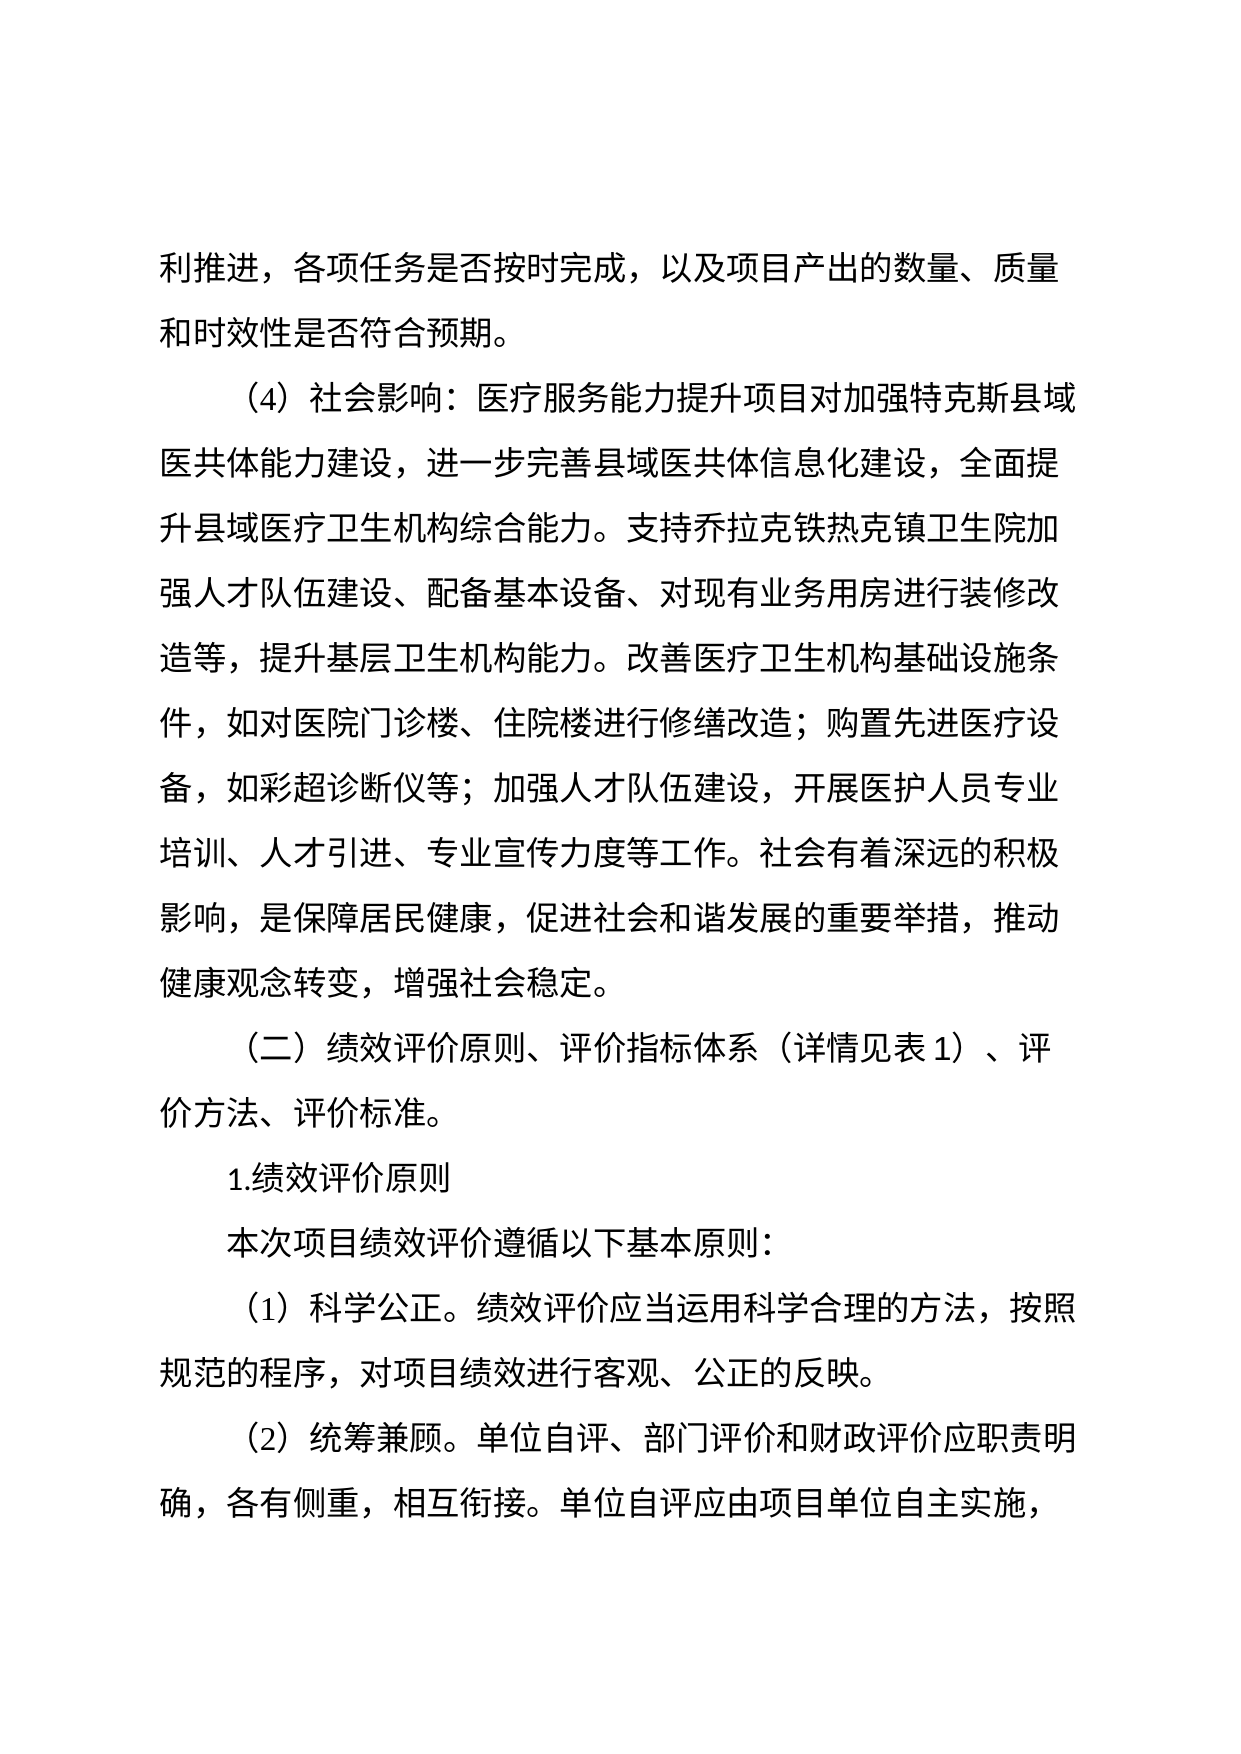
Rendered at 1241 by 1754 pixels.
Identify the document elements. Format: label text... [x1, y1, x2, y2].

text （二）绩效评价原则、评价指标体系（详情见表1）、评价方法、评价标准。 [159, 1013, 1081, 1143]
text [159, 233, 1081, 363]
text 本次项目绩效评价遵循以下基本原则： [159, 1208, 1081, 1273]
text （1）科学公正。绩效评价应当运用科学合理的方法，按照规范的程序，对项目绩效进行客观、公正的反映。 [159, 1273, 1081, 1403]
text （4）社会影响：医疗服务能力提升项目对加强特克斯县域医共体能力建设，进一步完善县域医共体信息化建设，全面提升县域医疗卫生机构综合能力。支持乔拉克铁热克镇卫生院加强人才队伍建设、配备基本设备、对现有业务用房进行装修改造等，提升基层卫生机构能力。改善医疗卫生机构基础设施条件，如对医院门诊楼、住院楼进行修缮改造；购置先进医疗设备，如彩超诊断仪等；加强人才队伍建设，开展医护人员专业培训、人才引进、专业宣传力度等工作。社会有着深远的积极影响，是保障居民健康，促进社会和谐发展的重要举措，推动健康观念转变，增强社会稳定。 [159, 363, 1081, 1013]
text 1.绩效评价原则 [159, 1143, 1081, 1208]
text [159, 1403, 1081, 1533]
